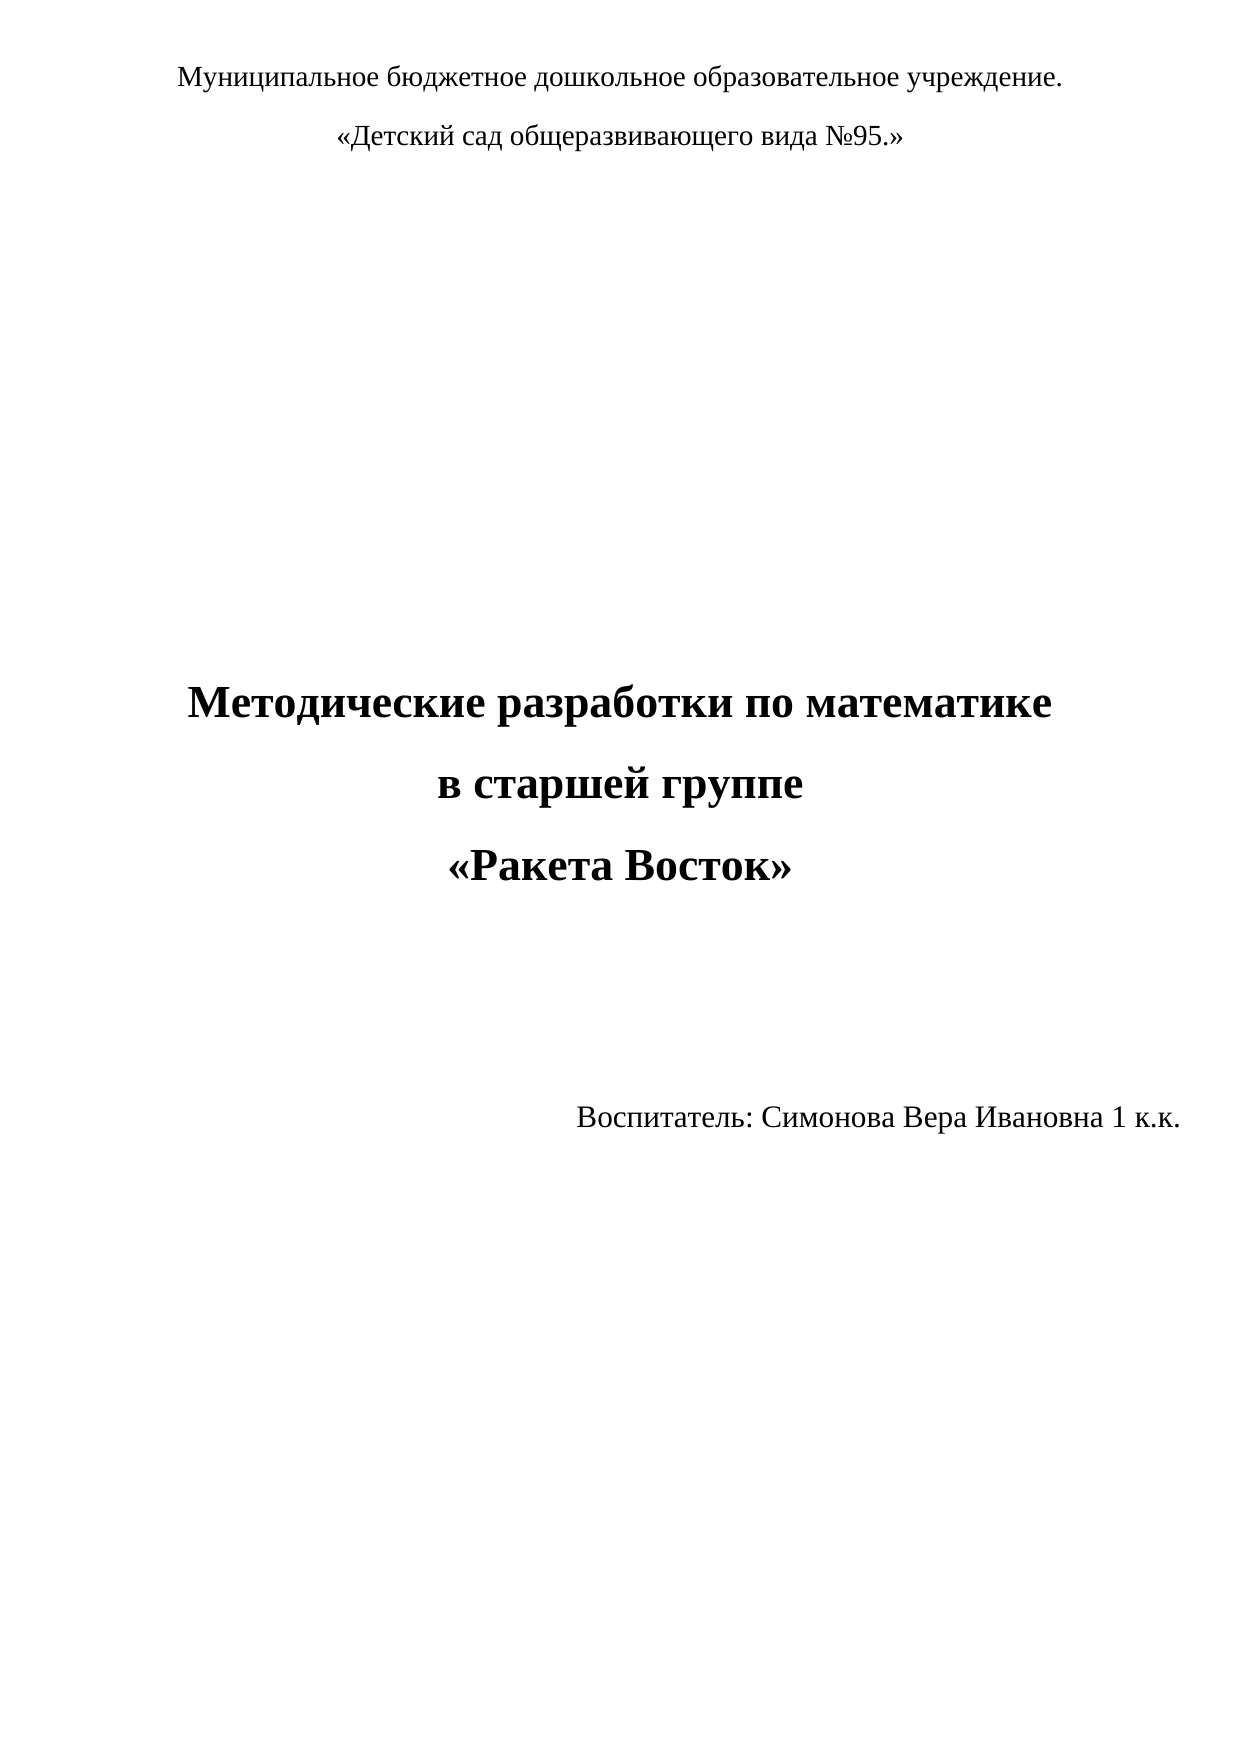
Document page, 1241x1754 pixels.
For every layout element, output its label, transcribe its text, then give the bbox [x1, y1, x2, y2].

text «Детский сад общеразвивающего вида №95.» [59, 118, 1181, 152]
text в старшей группе [59, 756, 1181, 808]
text Методические разработки по математике [59, 674, 1181, 727]
text «Ракета Восток» [59, 837, 1181, 890]
text Воспитатель: Симонова Вера Ивановна 1 к.к. [59, 1098, 1181, 1134]
text Муниципальное бюджетное дошкольное образовательное учреждение. [59, 59, 1181, 93]
